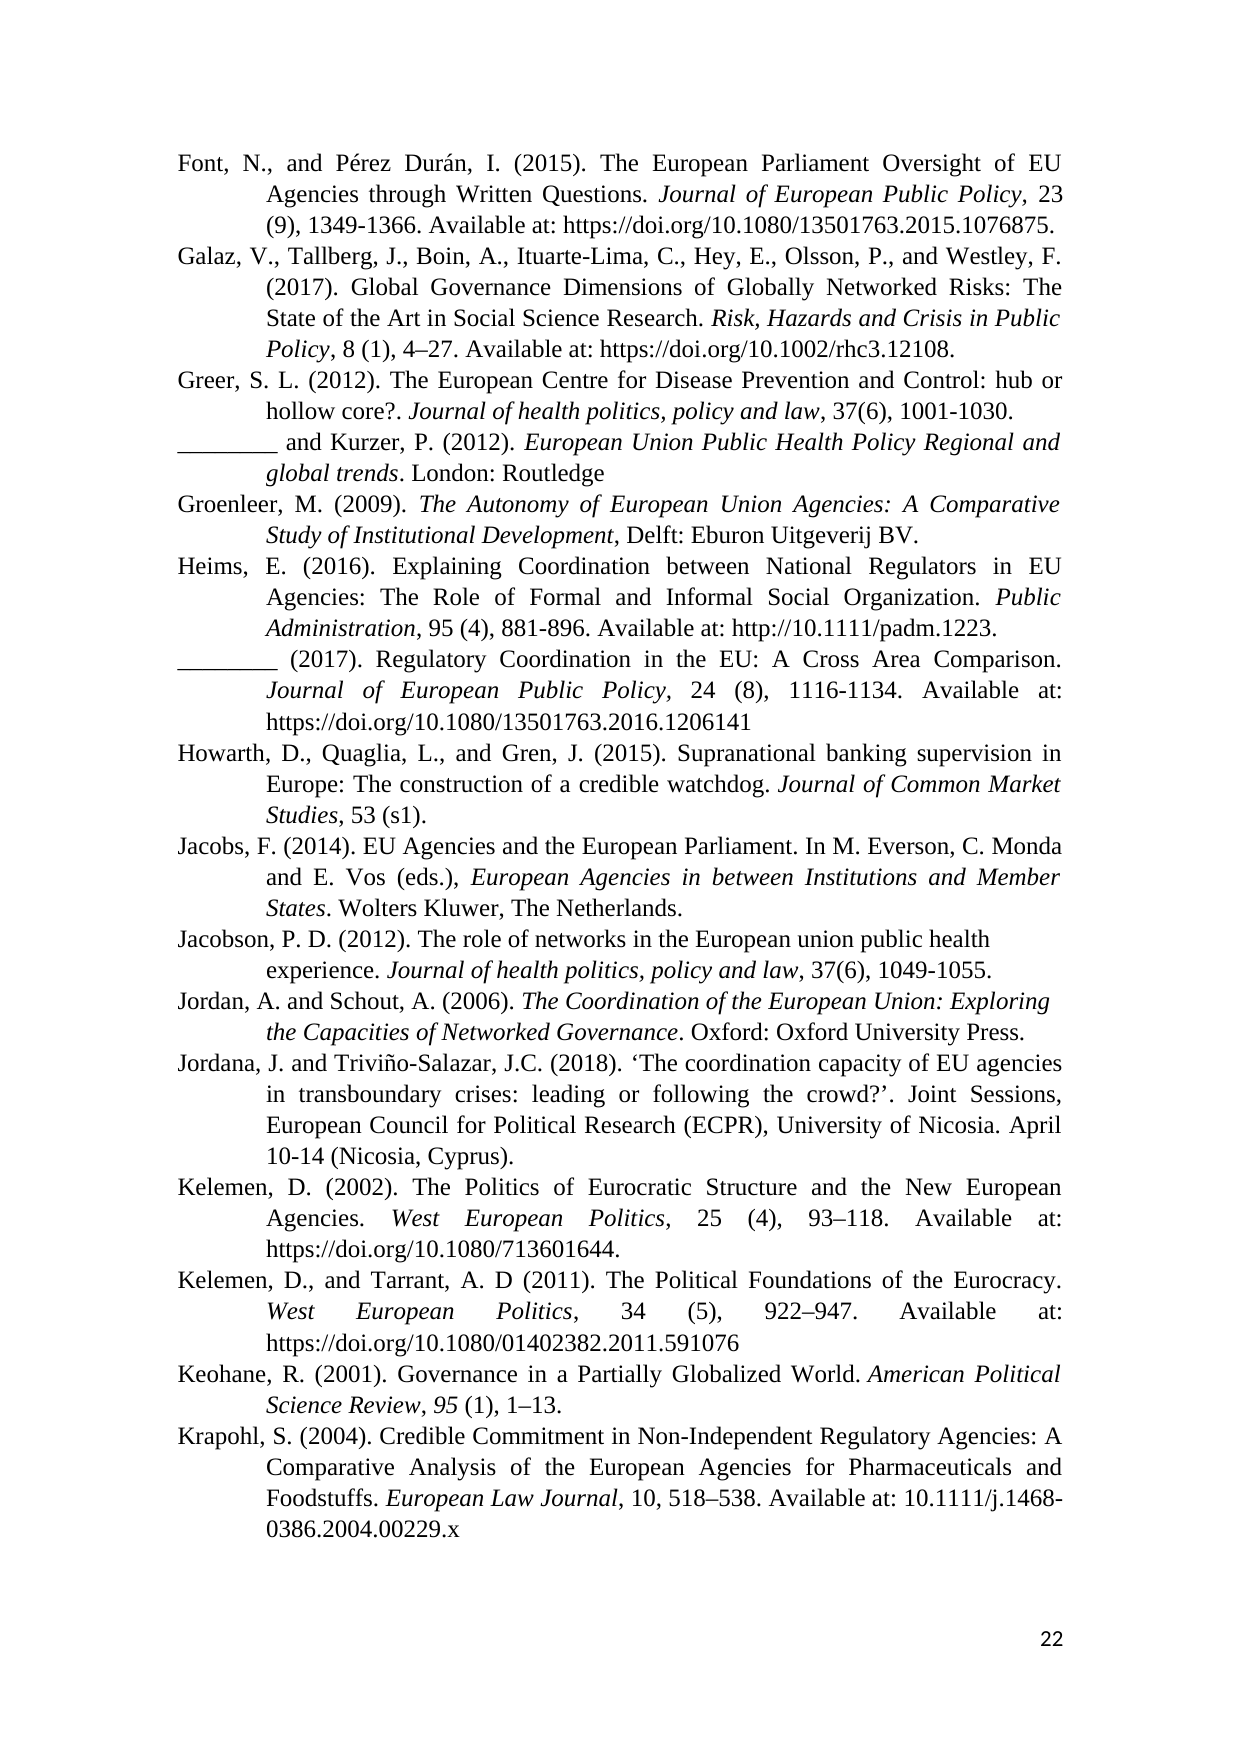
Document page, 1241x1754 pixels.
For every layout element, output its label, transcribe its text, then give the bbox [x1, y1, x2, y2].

text Jordana, J. and Triviño-Salazar, J.C. (2018). ‘The coordination capacity of EU agencies in transboundary crises: leading or following the crowd?’. Joint Sessions, European Council for Political Research (ECPR), University of Nicosia. April 10-14 (Nicosia, Cyprus). [177, 1048, 1063, 1170]
text Heims, E. (2016). Explaining Coordination between National Regulators in EU Agencies: The Role of Formal and Informal Social Organization. Public Administration, 95 (4), 881-896. Available at: http://10.1111/padm.1223. [177, 551, 1063, 642]
text Krapohl, S. (2004). Credible Commitment in Non-Independent Regulatory Agencies: A Comparative Analysis of the European Agencies for Pharmaceuticals and Foodstuffs. European Law Journal, 10, 518–538. Available at: 10.1111/j.1468-0386.2004.00229.x [177, 1421, 1063, 1543]
text Jordan, A. and Schout, A. (2006). The Coordination of the European Union: Exploring the Capacities of Networked Governance. Oxford: Oxford University Press. [177, 986, 1063, 1046]
text Galaz, V., Tallberg, J., Boin, A., Ituarte‐Lima, C., Hey, E., Olsson, P., and Westley, F. (2017). Global Governance Dimensions of Globally Networked Risks: The State of the Art in Social Science Research. Risk, Hazards and Crisis in Public Policy, 8 (1), 4–27. Available at: https://doi.org/10.1002/rhc3.12108. [177, 269, 1063, 363]
text Jacobson, P. D. (2012). The role of networks in the European union public health experience. Journal of health politics, policy and law, 37(6), 1049-1055. [177, 924, 1063, 984]
text Kelemen, D., and Tarrant, A. D (2011). The Political Foundations of the Eurocracy. West European Politics, 34 (5), 922–947. Available at: https://doi.org/10.1080/01402382.2011.591076 [177, 1265, 1063, 1357]
text Jacobs, F. (2014). EU Agencies and the European Parliament. In M. Everson, C. Monda and E. Vos (eds.), European Agencies in between Institutions and Member States. Wolters Kluwer, The Netherlands. [177, 831, 1063, 922]
text Greer, S. L. (2012). The European Centre for Disease Prevention and Control: hub or hollow core?. Journal of health politics, policy and law, 37(6), 1001-1030. [177, 365, 1063, 425]
text ________ (2017). Regulatory Coordination in the EU: A Cross Area Comparison. Journal of European Public Policy, 24 (8), 1116-1134. Available at: https://doi.org/10.1080/13501763.2016.1206141 [177, 644, 1063, 735]
text ________ and Kurzer, P. (2012). European Union Public Health Policy Regional and global trends. London: Routledge [177, 427, 1063, 487]
text Kelemen, D. (2002). The Politics of Eurocratic Structure and the New European Agencies. West European Politics, 25 (4), 93–118. Available at: https://doi.org/10.1080/713601644. [177, 1172, 1063, 1263]
text Keohane, R. (2001). Governance in a Partially Globalized World. American Political Science Review, 95 (1), 1–13. [177, 1359, 1063, 1419]
text Howarth, D., Quaglia, L., and Gren, J. (2015). Supranational banking supervision in Europe: The construction of a credible watchdog. Journal of Common Market Studies, 53 (s1). [177, 738, 1063, 828]
text Groenleer, M. (2009). The Autonomy of European Union Agencies: A Comparative Study of Institutional Development, Delft: Eburon Uitgeverij BV. [177, 489, 1063, 549]
text Font, N., and Pérez Durán, I. (2015). The European Parliament Oversight of EU Agencies through Written Questions. Journal of European Public Policy, 23 (9), 1349-1366. Available at: https://doi.org/10.1080/13501763.2015.1076875. [177, 148, 1063, 238]
